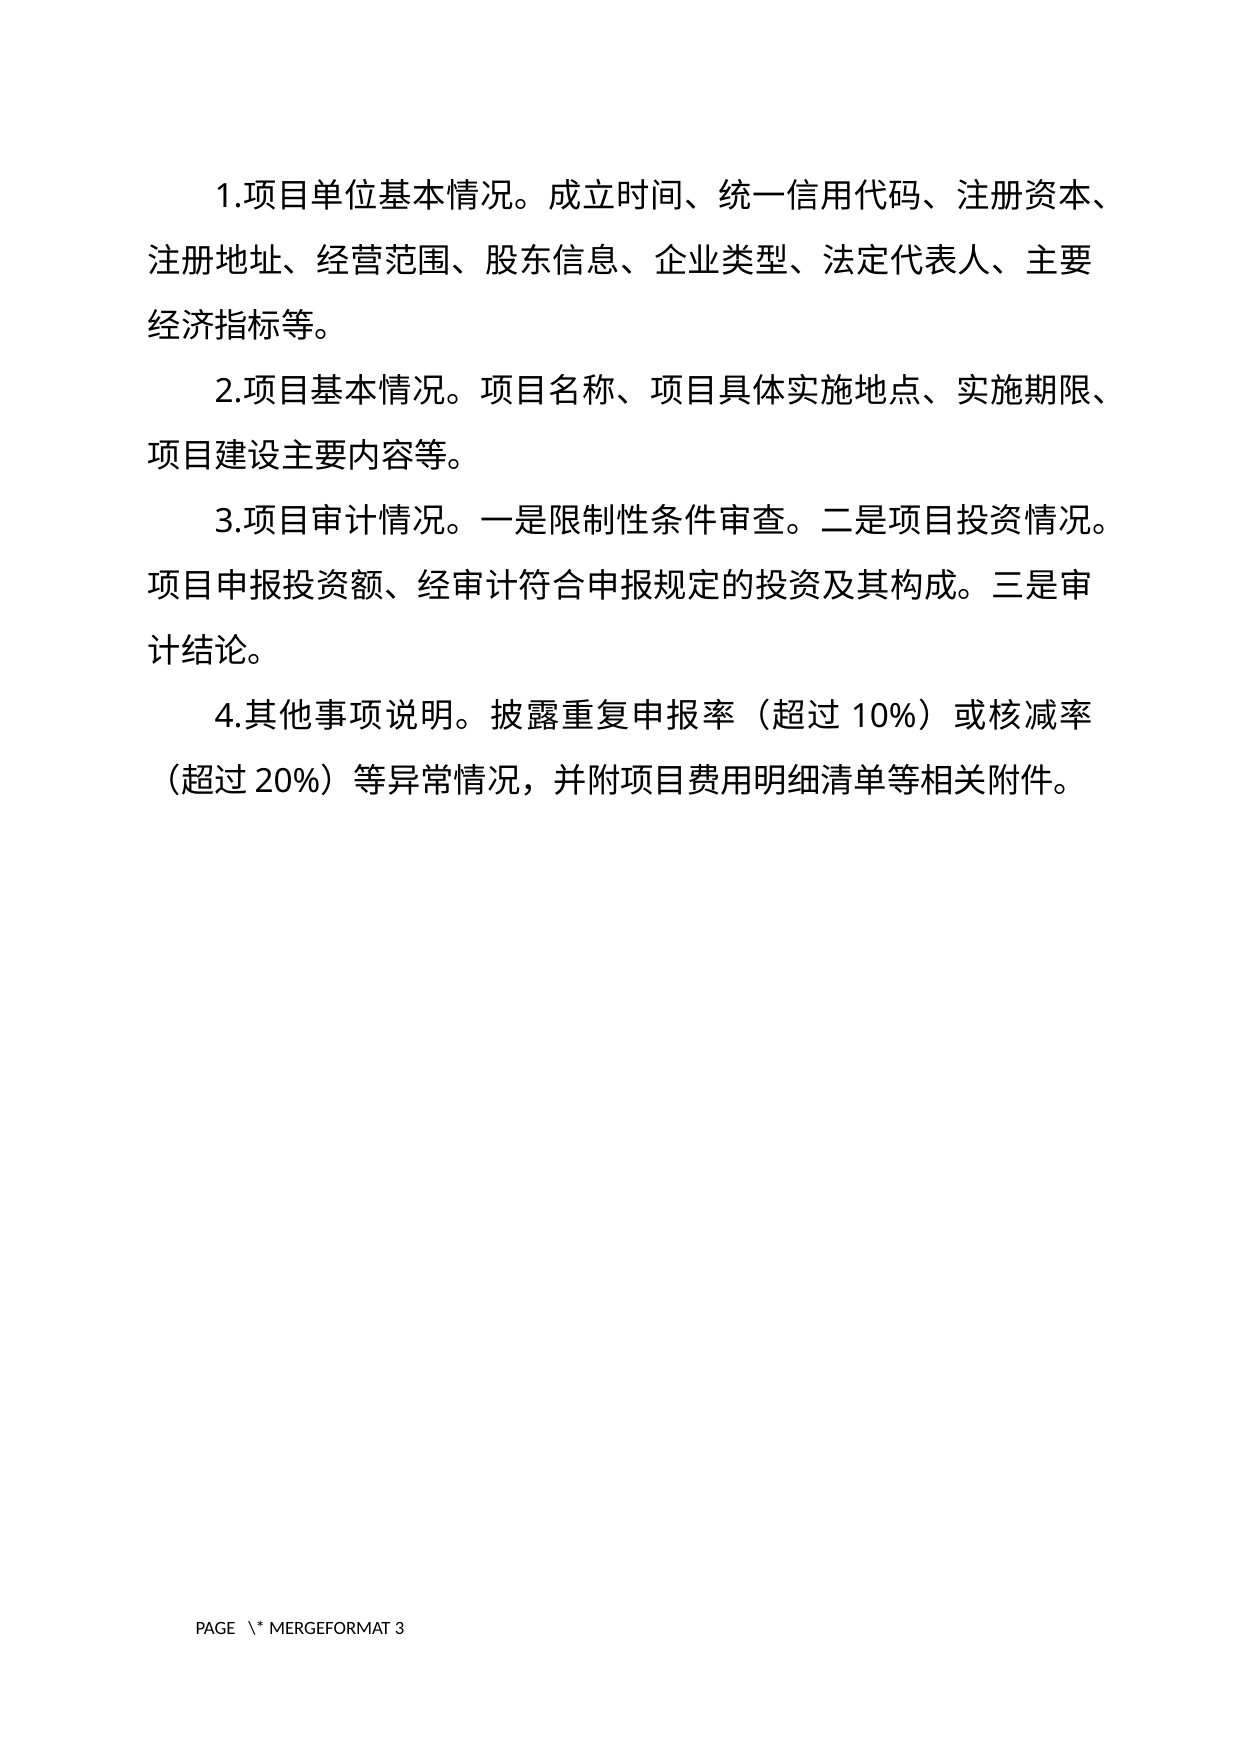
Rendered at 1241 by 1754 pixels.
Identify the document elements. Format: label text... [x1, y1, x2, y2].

text 4.其他事项说明。披露重复申报率（超过10%）或核减率（超过20%）等异常情况，并附项目费用明细清单等相关附件。 [148, 681, 1093, 811]
text 2.项目基本情况。项目名称、项目具体实施地点、实施期限、项目建设主要内容等。 [148, 356, 1093, 486]
text 3.项目审计情况。一是限制性条件审查。二是项目投资情况。项目申报投资额、经审计符合申报规定的投资及其构成。三是审计结论。 [148, 486, 1093, 681]
text 1.项目单位基本情况。成立时间、统一信用代码、注册资本、注册地址、经营范围、股东信息、企业类型、法定代表人、主要经济指标等。 [148, 161, 1093, 356]
